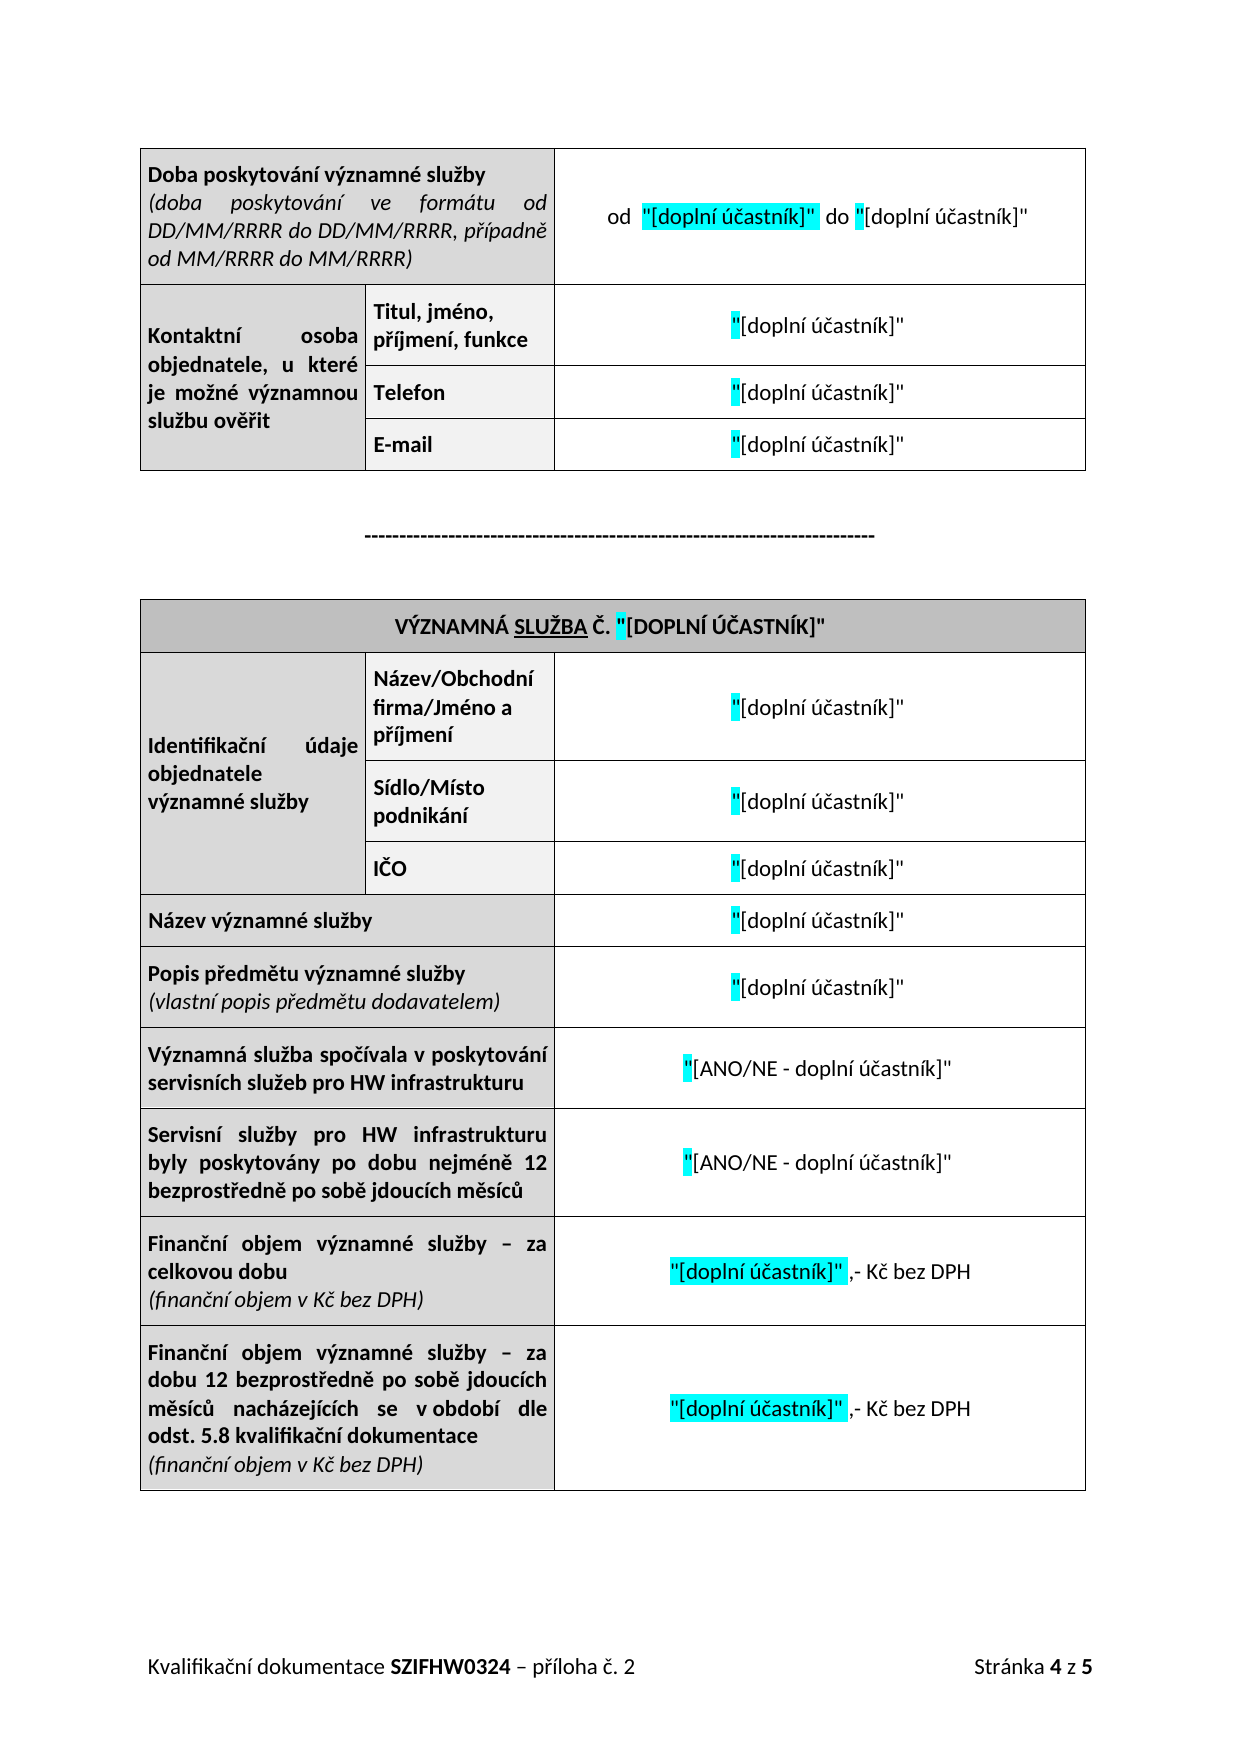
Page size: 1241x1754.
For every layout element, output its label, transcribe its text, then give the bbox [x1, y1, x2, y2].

table_cell [555, 1109, 1085, 1216]
table_cell ,- Kč bez DPH [555, 1217, 1085, 1325]
table_cell Finanční objem významné služby – za celkovou dobu (finanční objem v Kč bez DPH) [141, 1217, 554, 1325]
table_cell Sídlo/Místo podnikání [366, 761, 554, 841]
table_header Významná Služba č. [141, 600, 1085, 652]
table_cell Identifikační údaje objednatele významné služby [141, 653, 365, 894]
table_cell [555, 653, 1085, 760]
table_cell [555, 285, 1085, 365]
table_cell [555, 947, 1085, 1027]
table_cell IČO [366, 842, 554, 894]
table_cell [555, 842, 1085, 894]
table_cell Servisní služby pro HW infrastrukturu byly poskytovány po dobu nejméně 12 bezprostředně po sobě jdoucích měsíců [141, 1109, 554, 1216]
table_cell [555, 419, 1085, 470]
table_cell Název/Obchodní firma/Jméno a příjmení [366, 653, 554, 760]
table_cell od do [555, 149, 1085, 284]
table_cell Popis předmětu významné služby (vlastní popis předmětu dodavatelem) [141, 947, 554, 1027]
table_cell Kontaktní osoba objednatele, u které je možné významnou službu ověřit [141, 285, 365, 470]
table_cell [555, 366, 1085, 417]
table_cell E-mail [366, 419, 554, 470]
table_cell Telefon [366, 366, 554, 417]
table_cell Název významné služby [141, 895, 554, 946]
table_cell Doba poskytování významné služby (doba poskytování ve formátu od DD/MM/RRRR do DD/MM/RRRR, případně od MM/RRRR do MM/RRRR) [141, 149, 554, 284]
table_cell Finanční objem významné služby – za dobu 12 bezprostředně po sobě jdoucích měsíců nacházejících se v období dle odst. 5.8 kvalifikační dokumentace (finanční objem v Kč bez DPH) [141, 1326, 554, 1489]
table_cell [555, 895, 1085, 946]
table_cell Významná služba spočívala v poskytování servisních služeb pro HW infrastrukturu [141, 1028, 554, 1107]
table_cell ,- Kč bez DPH [555, 1326, 1085, 1489]
table_cell [555, 761, 1085, 841]
table_cell [555, 1028, 1085, 1107]
text ------------------------------------------------------------------------- [148, 521, 1093, 549]
table_cell Titul, jméno, příjmení, funkce [366, 285, 554, 365]
